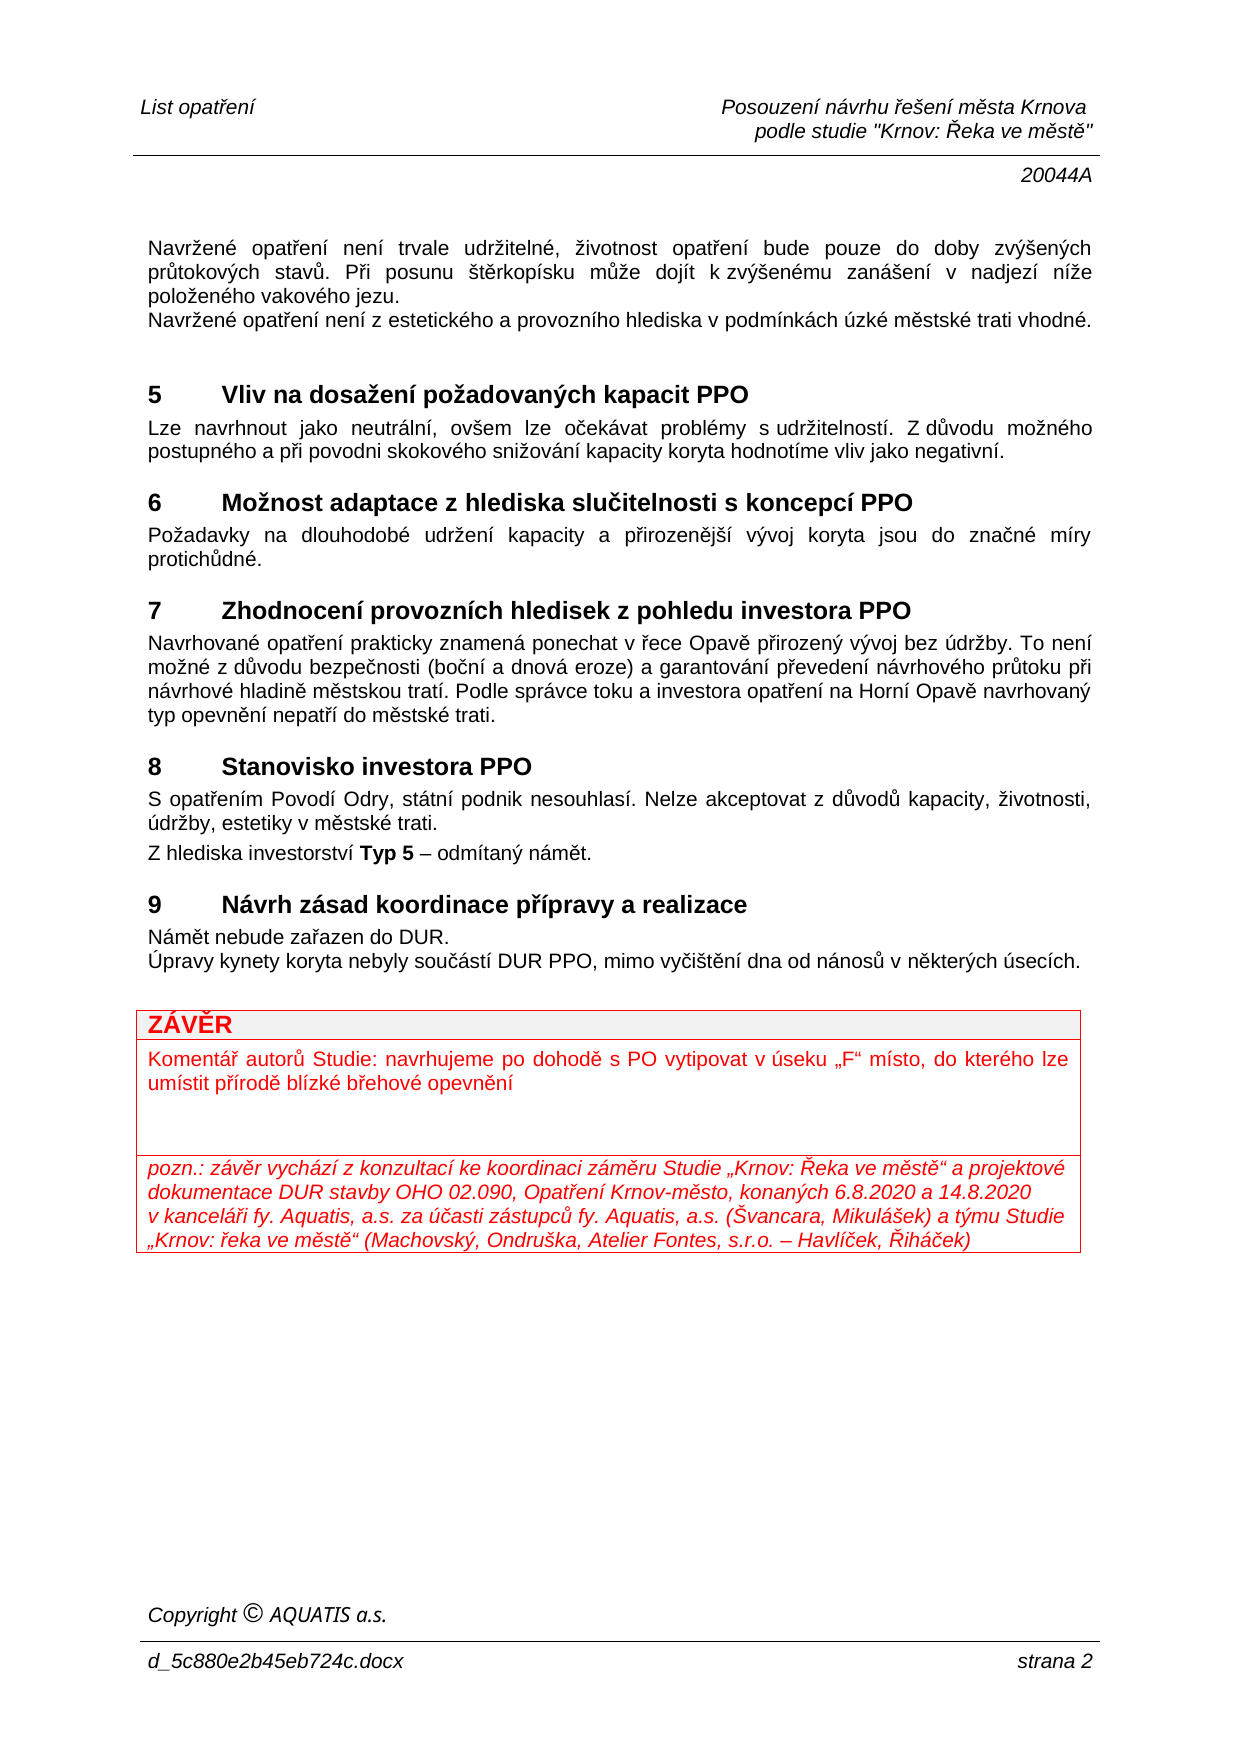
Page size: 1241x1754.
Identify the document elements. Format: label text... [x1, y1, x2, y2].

text Úpravy kynety koryta nebyly součástí DUR PPO, mimo vyčištění dna od nánosů v některých úsecích. [148, 949, 1092, 973]
text Navrhované opatření prakticky znamená ponechat v řece Opavě přirozený vývoj bez údržby. To není možné z důvodu bezpečnosti (boční a dnová eroze) a garantování převedení návrhového průtoku při návrhové hladině městskou tratí. Podle správce toku a investora opatření na Horní Opavě navrhovaný typ opevnění nepatří do městské trati. [148, 631, 1092, 727]
text 9 Návrh zásad koordinace přípravy a realizace [148, 890, 1092, 919]
text Navržené opatření není z estetického a provozního hlediska v podmínkách úzké městské trati vhodné. [148, 307, 1092, 355]
table_cell Komentář autorů Studie: navrhujeme po dohodě s PO vytipovat v úseku „F“ místo, do kterého lze umístit přírodě blízké břehové opevnění [137, 1040, 1080, 1155]
text Požadavky na dlouhodobé udržení kapacity a přirozenější vývoj koryta jsou do značné míry protichůdné. [148, 523, 1092, 571]
text 6 Možnost adaptace z hlediska slučitelnosti s koncepcí PPO [148, 488, 1092, 517]
table_header ZÁVĚR [137, 1011, 1080, 1039]
text 8 Stanovisko investora PPO [148, 752, 1092, 781]
text S opatřením Povodí Odry, státní podnik nesouhlasí. Nelze akceptovat z důvodů kapacity, životnosti, údržby, estetiky v městské trati. [148, 787, 1092, 835]
text 7 Zhodnocení provozních hledisek z pohledu investora PPO [148, 596, 1092, 625]
table_cell pozn.: závěr vychází z konzultací ke koordinaci záměru Studie „Krnov: Řeka ve městě“ a projektové dokumentace DUR stavby OHO 02.090, Opatření Krnov-město, konaných 6.8.2020 a 14.8.2020 v kanceláři fy. Aquatis, a.s. za účasti zástupců fy. Aquatis, a.s. (Švancara, Mikulášek) a týmu Studie „Krnov: řeka ve městě“ (Machovský, Ondruška, Atelier Fontes, s.r.o. – Havlíček, Řiháček) [137, 1156, 1080, 1252]
text Navržené opatření není trvale udržitelné, životnost opatření bude pouze do doby zvýšených průtokových stavů. Při posunu štěrkopísku může dojít k zvýšenému zanášení v nadjezí níže položeného vakového jezu. [148, 236, 1092, 307]
text Námět nebude zařazen do DUR. [148, 925, 1092, 949]
text Z hlediska investorství Typ 5 – odmítaný námět. [148, 841, 1092, 865]
text Lze navrhnout jako neutrální, ovšem lze očekávat problémy s udržitelností. Z důvodu možného postupného a při povodni skokového snižování kapacity koryta hodnotíme vliv jako negativní. [148, 415, 1092, 463]
text 5 Vliv na dosažení požadovaných kapacit PPO [148, 380, 1092, 409]
